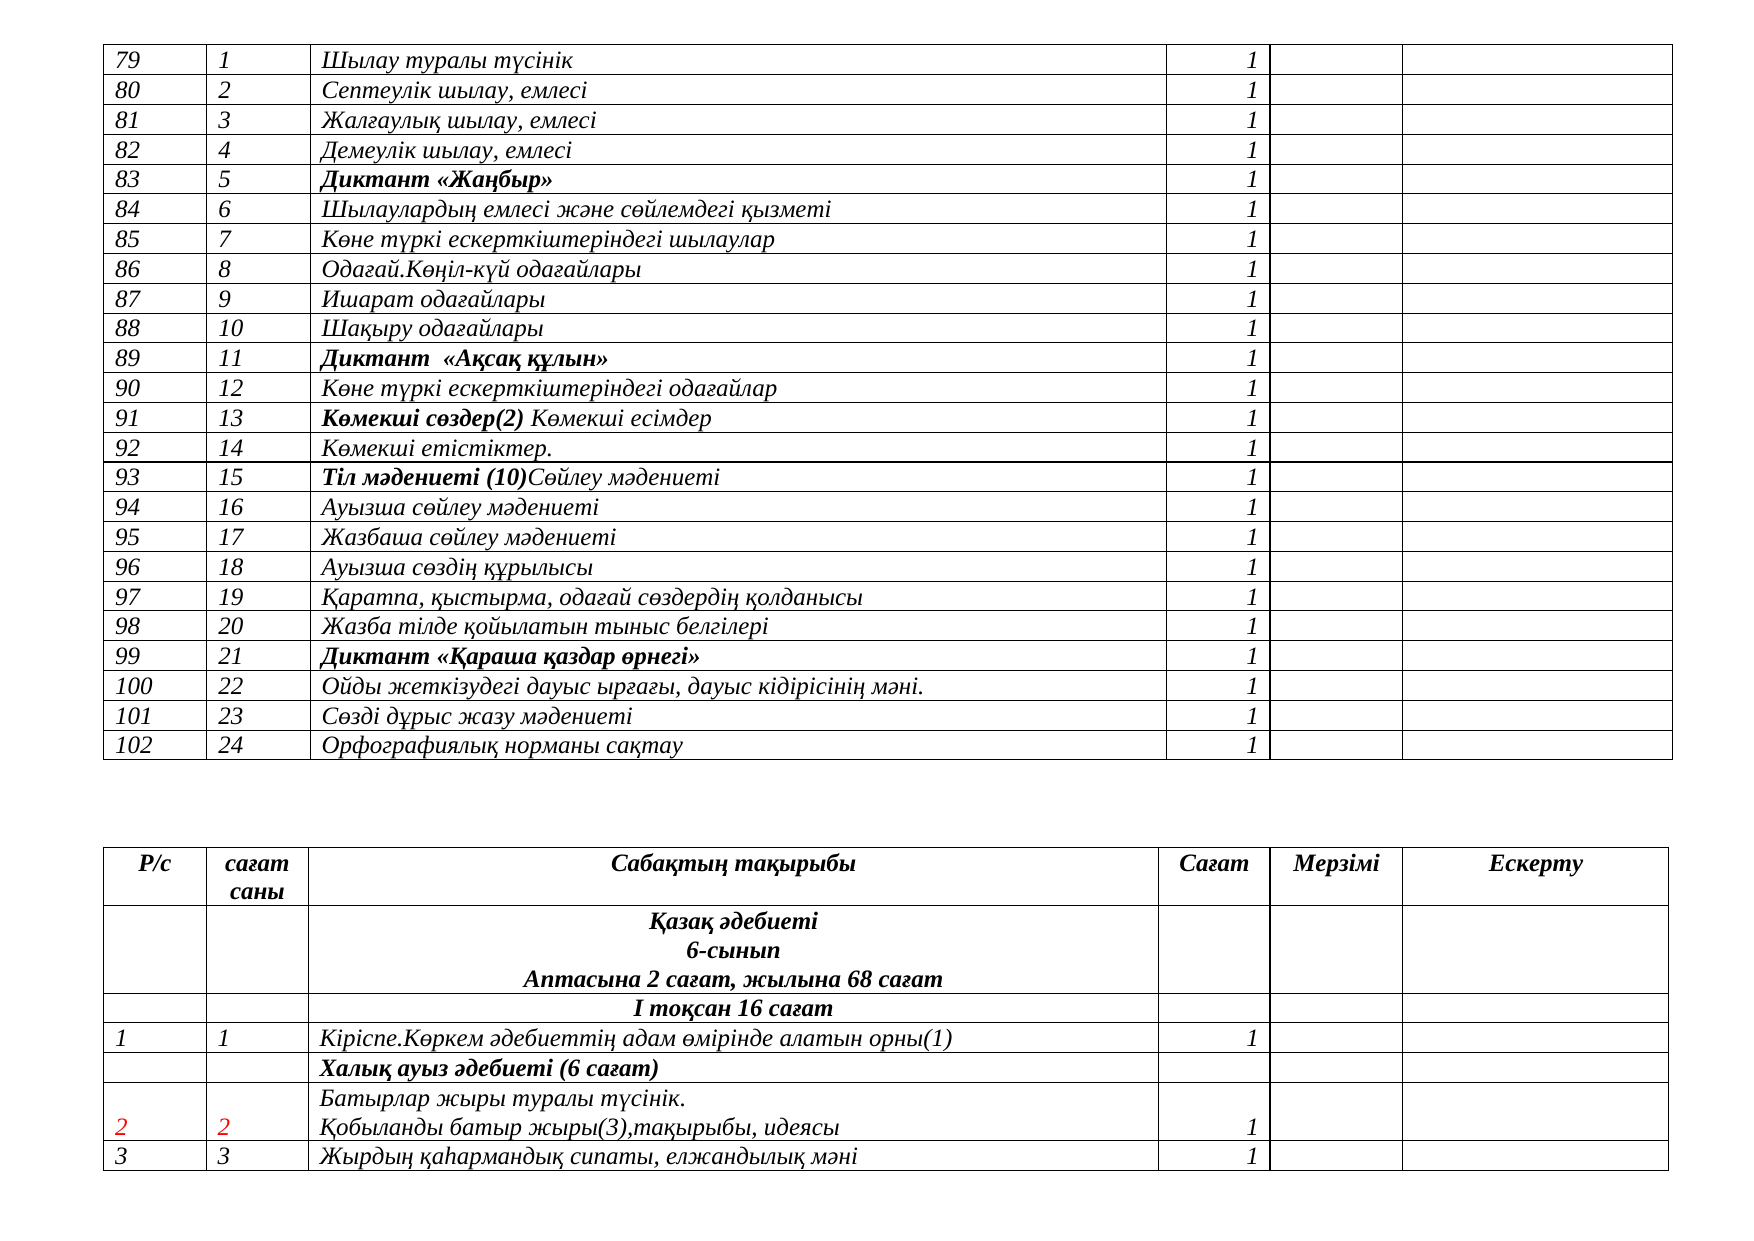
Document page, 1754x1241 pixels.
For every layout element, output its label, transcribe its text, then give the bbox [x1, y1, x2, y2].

table_cell [1271, 105, 1402, 134]
table_cell Қаратпа, қыстырма, одағай сөздердің қолданысы [311, 582, 1166, 610]
table_cell Орфографиялық норманы сақтау [311, 731, 1166, 759]
table_cell 85 [104, 224, 206, 253]
table_cell Ишарат одағайлары [311, 284, 1166, 312]
table_cell Жырдың қаһармандық сипаты, елжандылық мәні [309, 1141, 1158, 1170]
table_cell 97 [104, 582, 206, 610]
table_cell 4 [207, 135, 310, 163]
table_cell 1 [207, 1023, 308, 1052]
table_cell Көмекші етістіктер. [311, 433, 1166, 461]
table_cell [1271, 403, 1402, 432]
table_cell Ауызша сөздің құрылысы [311, 552, 1166, 581]
table_cell 91 [104, 403, 206, 432]
table_cell 81 [104, 105, 206, 134]
table_cell 9 [207, 284, 310, 312]
table_cell І тоқсан 16 сағат [309, 994, 1158, 1022]
table_cell Одағай.Көңіл-күй одағайлары [311, 254, 1166, 283]
table_cell [104, 994, 206, 1022]
table_cell [207, 1053, 308, 1082]
table_cell 13 [207, 403, 310, 432]
table_cell 19 [207, 582, 310, 610]
table_cell Демеулік шылау, емлесі [311, 135, 1166, 163]
table_cell 1 [1167, 224, 1269, 253]
table_cell 1 [1167, 343, 1269, 372]
table_cell [1403, 45, 1672, 74]
table_cell Халық ауыз әдебиеті (6 сағат) [309, 1053, 1158, 1082]
table_cell [1271, 671, 1402, 700]
table_cell 8 [207, 254, 310, 283]
table_cell 7 [207, 224, 310, 253]
table_cell [1271, 343, 1402, 372]
table_cell 1 [104, 1023, 206, 1052]
table_cell 1 [1167, 731, 1269, 759]
table_cell 1 [1167, 194, 1269, 223]
table_cell [207, 994, 308, 1022]
table_cell Шылаулардың емлесі және сөйлемдегі қызметі [311, 194, 1166, 223]
table_header Ескерту [1403, 848, 1668, 905]
table_cell 1 [207, 45, 310, 74]
table_cell 1 [1167, 105, 1269, 134]
table_cell 12 [207, 373, 310, 402]
table_cell Көмекші сөздер(2) Көмекші есімдер [311, 403, 1166, 432]
table_cell [1403, 1023, 1668, 1052]
table_cell [1403, 1053, 1668, 1082]
table_cell 86 [104, 254, 206, 283]
table_cell Жазбаша сөйлеу мәдениеті [311, 522, 1166, 551]
table_cell 3 [207, 1141, 308, 1170]
table_cell [1271, 582, 1402, 610]
table_cell 10 [207, 314, 310, 342]
table_cell [1271, 433, 1402, 461]
table_cell [1159, 906, 1269, 992]
table_cell [1271, 75, 1402, 104]
table_cell [1403, 552, 1672, 581]
table_cell Жазба тілде қойылатын тыныс белгілері [311, 611, 1166, 640]
table_cell 1 [1167, 433, 1269, 461]
table_cell [1271, 165, 1402, 193]
table_cell 20 [207, 611, 310, 640]
table_cell 90 [104, 373, 206, 402]
table_cell [1271, 1023, 1402, 1052]
table_cell 99 [104, 641, 206, 670]
table_cell 1 [1167, 165, 1269, 193]
table_cell 98 [104, 611, 206, 640]
table_header сағат саны [207, 848, 308, 905]
table_cell Батырлар жыры туралы түсінік. Қобыланды батыр жыры(3),тақырыбы, идеясы [309, 1083, 1158, 1140]
table_cell 87 [104, 284, 206, 312]
table_cell [1271, 45, 1402, 74]
table_cell [1403, 671, 1672, 700]
table_cell [1271, 552, 1402, 581]
table_cell [104, 1053, 206, 1082]
table_cell 1 [1167, 701, 1269, 729]
table_cell [1271, 1053, 1402, 1082]
table_cell 96 [104, 552, 206, 581]
table_cell 1 [1167, 403, 1269, 432]
table_cell 1 [1159, 1141, 1269, 1170]
table_cell 1 [1159, 1023, 1269, 1052]
table_cell [1403, 731, 1672, 759]
table_cell 5 [207, 165, 310, 193]
table_cell [1403, 701, 1672, 729]
table_cell [1271, 611, 1402, 640]
table_cell Шақыру одағайлары [311, 314, 1166, 342]
table_cell 17 [207, 522, 310, 551]
table_header Сабақтың тақырыбы [309, 848, 1158, 905]
table_cell 88 [104, 314, 206, 342]
table_cell 95 [104, 522, 206, 551]
table_cell 2 [207, 75, 310, 104]
table_cell [1271, 224, 1402, 253]
table_cell 23 [207, 701, 310, 729]
table_cell 1 [1167, 135, 1269, 163]
table_cell Диктант «Жаңбыр» [311, 165, 1166, 193]
table_cell 1 [1167, 611, 1269, 640]
table_cell 1 [1167, 522, 1269, 551]
table_cell 94 [104, 492, 206, 521]
table_cell [1271, 731, 1402, 759]
table_cell 24 [207, 731, 310, 759]
table_cell Септеулік шылау, емлесі [311, 75, 1166, 104]
table_cell [1403, 463, 1672, 491]
table_cell Ауызша сөйлеу мәдениеті [311, 492, 1166, 521]
table_cell 3 [104, 1141, 206, 1170]
table_cell Көне түркі ескерткіштеріндегі шылаулар [311, 224, 1166, 253]
table_cell 92 [104, 433, 206, 461]
table_cell [1403, 611, 1672, 640]
table_cell [1403, 165, 1672, 193]
table_cell [1403, 1141, 1668, 1170]
table_cell [1271, 1083, 1402, 1140]
table_cell [1403, 314, 1672, 342]
table_cell [1403, 1083, 1668, 1140]
table_cell 101 [104, 701, 206, 729]
table_cell Кіріспе.Көркем әдебиеттің адам өмірінде алатын орны(1) [309, 1023, 1158, 1052]
table_cell 18 [207, 552, 310, 581]
table_cell 1 [1167, 75, 1269, 104]
table_cell 93 [104, 463, 206, 491]
table_header Р/с [104, 848, 206, 905]
table_cell [1403, 254, 1672, 283]
table_cell [1403, 582, 1672, 610]
table_cell 14 [207, 433, 310, 461]
table_cell 6 [207, 194, 310, 223]
table_cell [104, 906, 206, 992]
table_cell Шылау туралы түсінік [311, 45, 1166, 74]
table_cell 84 [104, 194, 206, 223]
table_cell [1271, 314, 1402, 342]
table_cell [1403, 135, 1672, 163]
table_cell 2 [104, 1083, 206, 1140]
table_cell [1403, 906, 1668, 992]
table_cell [1403, 994, 1668, 1022]
table_cell [1403, 433, 1672, 461]
table_cell [1403, 284, 1672, 312]
table_cell 1 [1167, 492, 1269, 521]
table_cell 80 [104, 75, 206, 104]
table_cell [1403, 75, 1672, 104]
table_cell 22 [207, 671, 310, 700]
table_cell 82 [104, 135, 206, 163]
table_cell Тіл мәдениеті (10)Сөйлеу мәдениеті [311, 463, 1166, 491]
table_cell 89 [104, 343, 206, 372]
table_cell 100 [104, 671, 206, 700]
table_cell [1271, 994, 1402, 1022]
table_cell [1271, 1141, 1402, 1170]
table_cell 1 [1167, 314, 1269, 342]
table_cell [1403, 492, 1672, 521]
table_cell 1 [1167, 45, 1269, 74]
table_cell [1271, 701, 1402, 729]
table_cell [1403, 224, 1672, 253]
table_cell 1 [1167, 582, 1269, 610]
table_cell Диктант «Ақсақ құлын» [311, 343, 1166, 372]
table_cell [1271, 906, 1402, 992]
table_cell [1403, 641, 1672, 670]
table_cell [1403, 105, 1672, 134]
table_cell [1159, 994, 1269, 1022]
table_cell [1271, 135, 1402, 163]
table_cell [1403, 194, 1672, 223]
table_cell 11 [207, 343, 310, 372]
table_cell 1 [1167, 552, 1269, 581]
table_cell [1403, 343, 1672, 372]
table_cell Диктант «Қараша қаздар өрнегі» [311, 641, 1166, 670]
table_cell 1 [1159, 1083, 1269, 1140]
table_cell [1403, 522, 1672, 551]
table_cell [1271, 492, 1402, 521]
table_cell [1159, 1053, 1269, 1082]
table_cell [1271, 373, 1402, 402]
table_cell 79 [104, 45, 206, 74]
table_cell Ойды жеткізудегі дауыс ырғағы, дауыс кідірісінің мәні. [311, 671, 1166, 700]
table_cell 15 [207, 463, 310, 491]
table_cell [1403, 403, 1672, 432]
table_cell 83 [104, 165, 206, 193]
table_cell Көне түркі ескерткіштеріндегі одағайлар [311, 373, 1166, 402]
table_cell 1 [1167, 254, 1269, 283]
table_cell 2 [207, 1083, 308, 1140]
table_cell Қазақ әдебиеті 6-сынып Аптасына 2 сағат, жылына 68 сағат [309, 906, 1158, 992]
table_header Мерзімі [1271, 848, 1402, 905]
table_cell 102 [104, 731, 206, 759]
table_header Сағат [1159, 848, 1269, 905]
table_cell Сөзді дұрыс жазу мәдениеті [311, 701, 1166, 729]
table_cell [207, 906, 308, 992]
table_cell Жалғаулық шылау, емлесі [311, 105, 1166, 134]
table_cell [1271, 522, 1402, 551]
table_cell [1271, 254, 1402, 283]
table_cell 21 [207, 641, 310, 670]
table_cell [1403, 373, 1672, 402]
table_cell [1271, 641, 1402, 670]
table_cell [1271, 463, 1402, 491]
table_cell 1 [1167, 671, 1269, 700]
table_cell 1 [1167, 284, 1269, 312]
table_cell 1 [1167, 641, 1269, 670]
table_cell [1271, 194, 1402, 223]
table_cell 1 [1167, 373, 1269, 402]
table_cell 1 [1167, 463, 1269, 491]
table_cell 16 [207, 492, 310, 521]
table_cell [1271, 284, 1402, 312]
table_cell 3 [207, 105, 310, 134]
